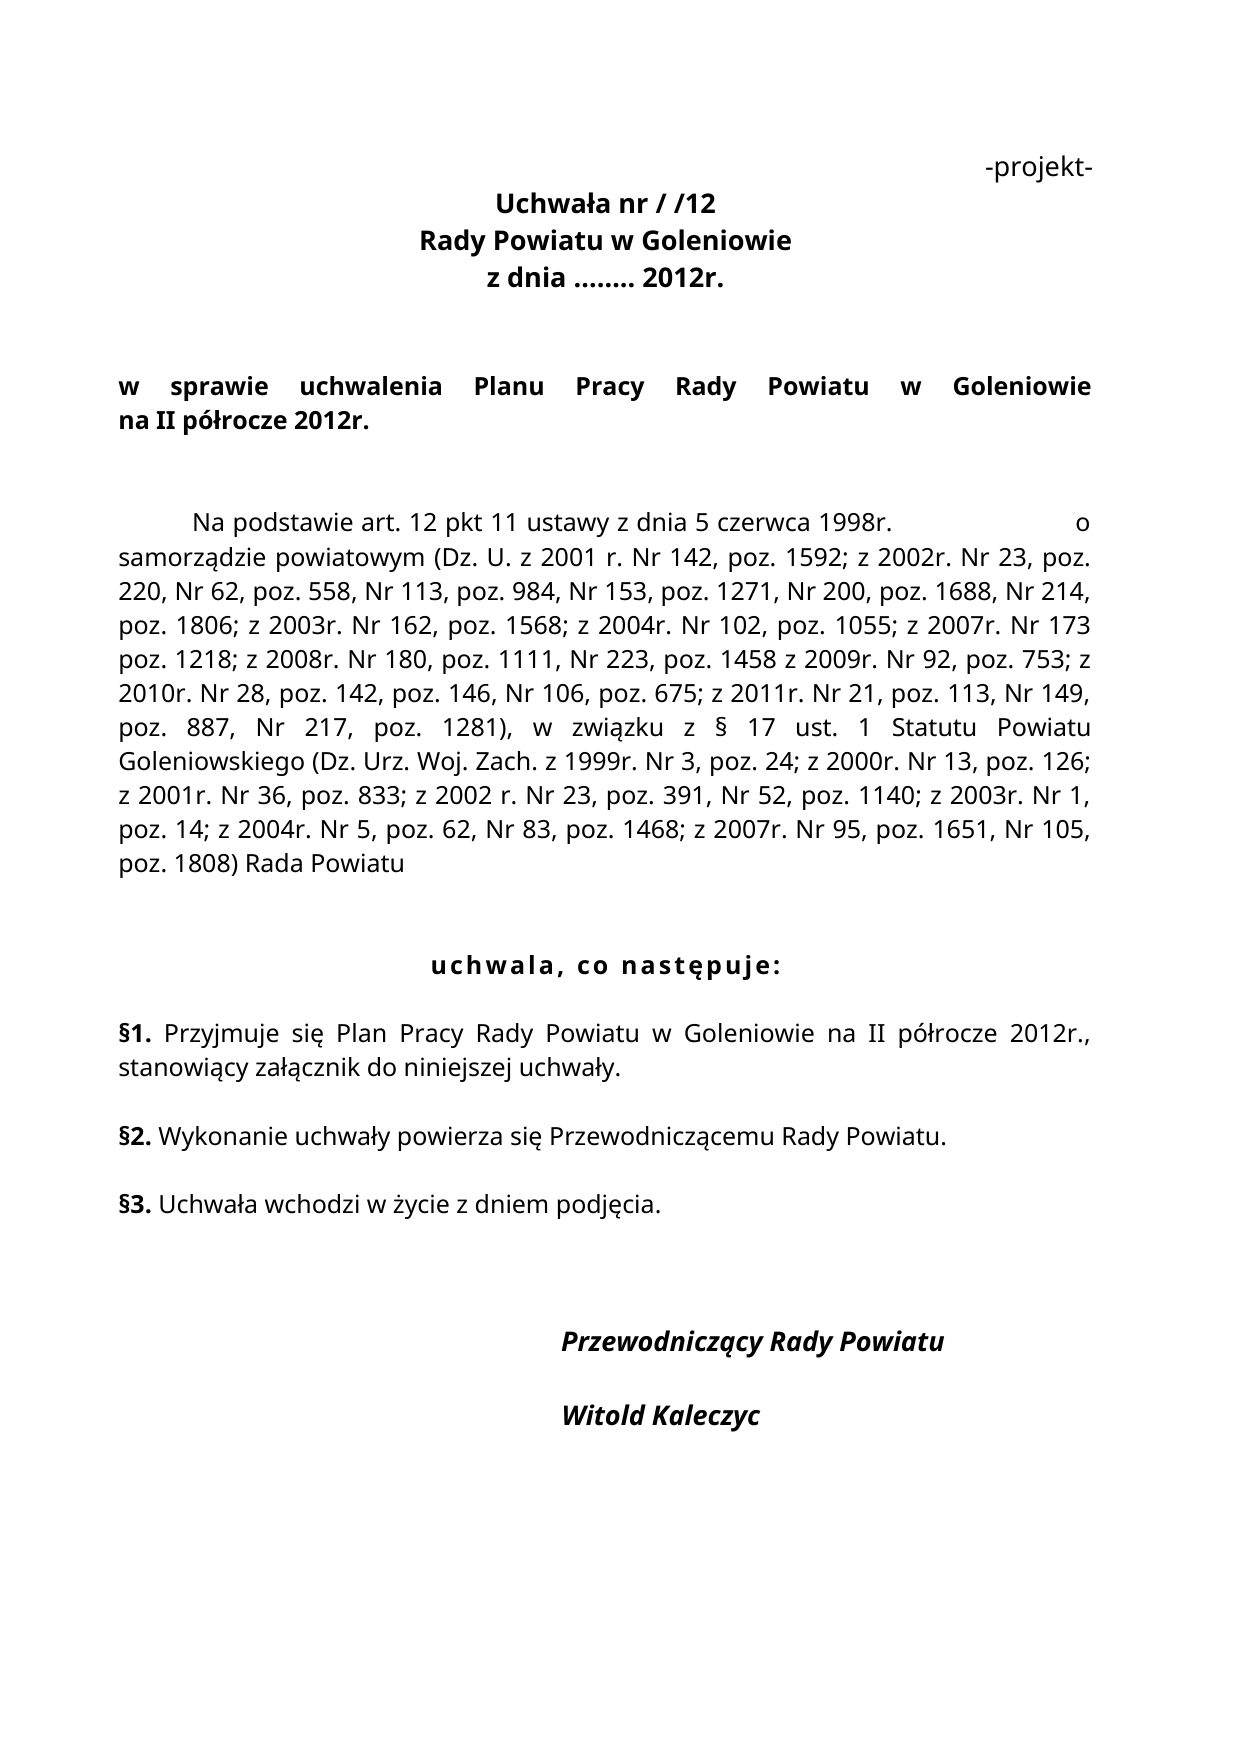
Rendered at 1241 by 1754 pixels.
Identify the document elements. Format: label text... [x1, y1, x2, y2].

text Na podstawie art. 12 pkt 11 ustawy z dnia 5 czerwca 1998r. o samorządzie powiatowym (Dz. U. z 2001 r. Nr 142, poz. 1592; z 2002r. Nr 23, poz. 220, Nr 62, poz. 558, Nr 113, poz. 984, Nr 153, poz. 1271, Nr 200, poz. 1688, Nr 214, poz. 1806; z 2003r. Nr 162, poz. 1568; z 2004r. Nr 102, poz. 1055; z 2007r. Nr 173 poz. 1218; z 2008r. Nr 180, poz. 1111, Nr 223, poz. 1458 z 2009r. Nr 92, poz. 753; z 2010r. Nr 28, poz. 142, poz. 146, Nr 106, poz. 675; z 2011r. Nr 21, poz. 113, Nr 149, poz. 887, Nr 217, poz. 1281), w związku z § 17 ust. 1 Statutu Powiatu Goleniowskiego (Dz. Urz. Woj. Zach. z 1999r. Nr 3, poz. 24; z 2000r. Nr 13, poz. 126; z 2001r. Nr 36, poz. 833; z 2002 r. Nr 23, poz. 391, Nr 52, poz. 1140; z 2003r. Nr 1, poz. 14; z 2004r. Nr 5, poz. 62, Nr 83, poz. 1468; z 2007r. Nr 95, poz. 1651, Nr 105, poz. 1808) Rada Powiatu [118, 505, 1093, 880]
subtitle -projekt- [118, 148, 1093, 184]
text w sprawie uchwalenia Planu Pracy Rady Powiatu w Goleniowie na II półrocze 2012r. [118, 369, 1093, 437]
text §2. Wykonanie uchwały powierza się Przewodniczącemu Rady Powiatu. [118, 1118, 1093, 1152]
text uchwala, co następuje: [118, 948, 1093, 982]
text z dnia …….. 2012r. [118, 258, 1093, 295]
text §1. Przyjmuje się Plan Pracy Rady Powiatu w Goleniowie na II półrocze 2012r., stanowiący załącznik do niniejszej uchwały. [118, 1016, 1093, 1084]
subtitle Rady Powiatu w Goleniowie [118, 221, 1093, 258]
text Witold Kaleczyc [118, 1396, 1093, 1433]
text §3. Uchwała wchodzi w życie z dniem podjęcia. [118, 1186, 1093, 1220]
subtitle Uchwała nr / /12 [118, 184, 1093, 221]
text Przewodniczący Rady Powiatu [413, 1322, 1093, 1359]
